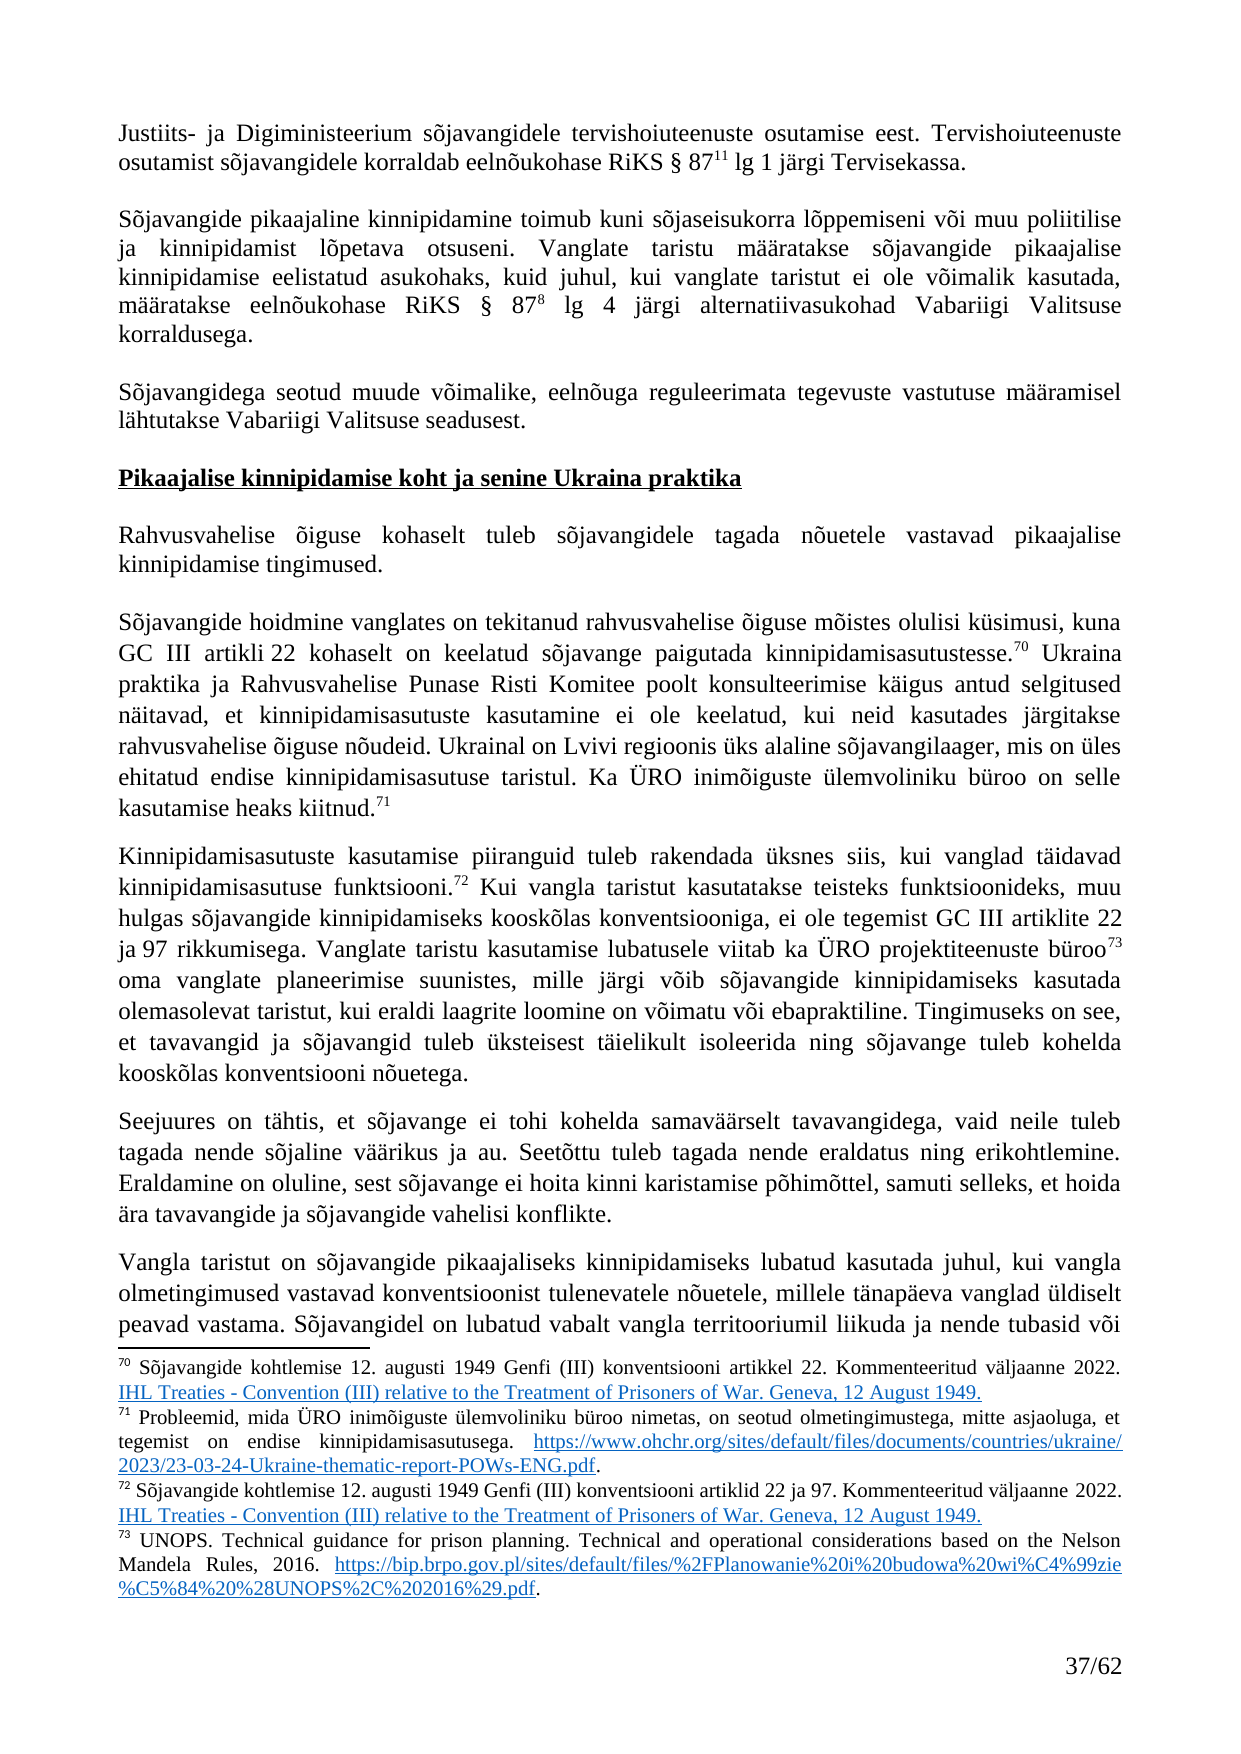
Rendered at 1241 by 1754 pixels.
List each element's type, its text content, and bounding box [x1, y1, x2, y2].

text Rahvusvahelise õiguse kohaselt tuleb sõjavangidele tagada nõuetele vastavad pikaajalise kinnipidamise tingimused. [118, 521, 1122, 578]
text Sõjavangide hoidmine vanglates on tekitanud rahvusvahelise õiguse mõistes olulisi küsimusi, kuna GC III artikli 22 kohaselt on keelatud sõjavange paigutada kinnipidamisasutustesse. Ukraina praktika ja Rahvusvahelise Punase Risti Komitee poolt konsulteerimise käigus antud selgitused näitavad, et kinnipidamisasutuste kasutamine ei ole keelatud, kui neid kasutades järgitakse rahvusvahelise õiguse nõudeid. Ukrainal on Lvivi regioonis üks alaline sõjavangilaager, mis on üles ehitatud endise kinnipidamisasutuse taristul. Ka ÜRO inimõiguste ülemvoliniku büroo on selle kasutamise heaks kiitnud. [118, 607, 1122, 822]
text Seejuures on tähtis, et sõjavange ei tohi kohelda samaväärselt tavavangidega, vaid neile tuleb tagada nende sõjaline väärikus ja au. Seetõttu tuleb tagada nende eraldatus ning erikohtlemine. Eraldamine on oluline, sest sõjavange ei hoita kinni karistamise põhimõttel, samuti selleks, et hoida ära tavavangide ja sõjavangide vahelisi konflikte. [118, 1106, 1122, 1228]
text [118, 1247, 1122, 1337]
text Pikaajalise kinnipidamise koht ja senine Ukraina praktika [118, 463, 1122, 492]
text Sõjavangidega seotud muude võimalike, eelnõuga reguleerimata tegevuste vastutuse määramisel lähtutakse Vabariigi Valitsuse seadusest. [118, 377, 1122, 434]
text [118, 118, 1122, 176]
text Kinnipidamisasutuste kasutamise piiranguid tuleb rakendada üksnes siis, kui vanglad täidavad kinnipidamisasutuse funktsiooni. Kui vangla taristut kasutatakse teisteks funktsioonideks, muu hulgas sõjavangide kinnipidamiseks kooskõlas konventsiooniga, ei ole tegemist GC III artiklite 22 ja 97 rikkumisega. Vanglate taristu kasutamise lubatusele viitab ka ÜRO projektiteenuste büroo oma vanglate planeerimise suunistes, mille järgi võib sõjavangide kinnipidamiseks kasutada olemasolevat taristut, kui eraldi laagrite loomine on võimatu või ebapraktiline. Tingimuseks on see, et tavavangid ja sõjavangid tuleb üksteisest täielikult isoleerida ning sõjavange tuleb kohelda kooskõlas konventsiooni nõuetega. [118, 841, 1122, 1087]
text Sõjavangide pikaajaline kinnipidamine toimub kuni sõjaseisukorra lõppemiseni või muu poliitilise ja kinnipidamist lõpetava otsuseni. Vanglate taristu määratakse sõjavangide pikaajalise kinnipidamise eelistatud asukohaks, kuid juhul, kui vanglate taristut ei ole võimalik kasutada, määratakse eelnõukohase RiKS § 878 lg 4 järgi alternatiivasukohad Vabariigi Valitsuse korraldusega. [118, 204, 1122, 348]
